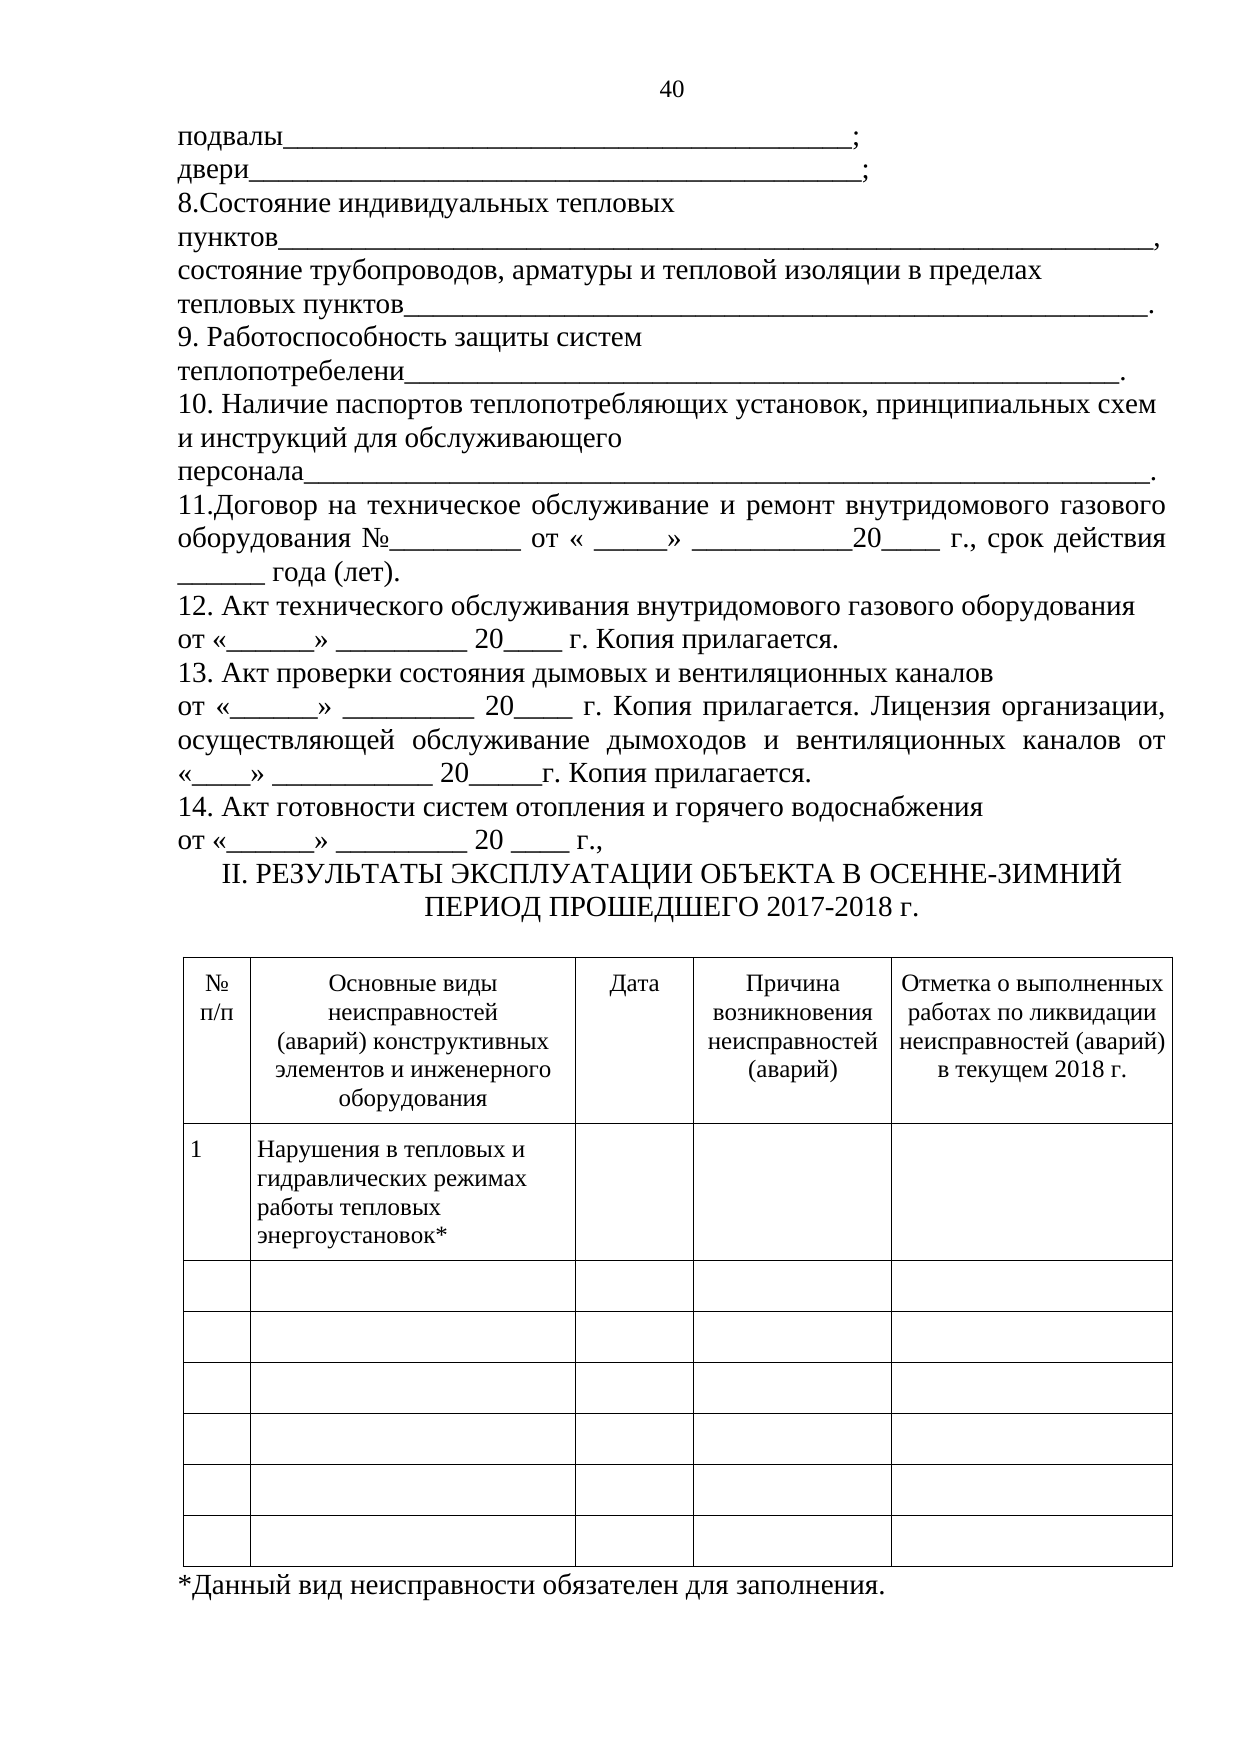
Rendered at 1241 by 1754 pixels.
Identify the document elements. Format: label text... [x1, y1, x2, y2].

table_cell [251, 1312, 575, 1362]
table_cell [184, 1312, 250, 1362]
table_cell [184, 1516, 250, 1566]
text от «______» _________ 20____ г. Копия прилагается. Лицензия организации, осуществляющей обслуживание дымоходов и вентиляционных каналов от «____» ___________ 20_____г. Копия прилагается. [177, 688, 1166, 789]
text 14. Акт готовности систем отопления и горячего водоснабжения [177, 789, 1166, 822]
table_cell [184, 1465, 250, 1515]
table_header № п/п [184, 958, 250, 1123]
table_cell [892, 1124, 1172, 1260]
table_cell [892, 1414, 1172, 1464]
text 9. Работоспособность защиты систем теплопотребелени_________________________________________________. [177, 319, 1166, 386]
table_cell [251, 1261, 575, 1311]
table_cell [576, 1516, 693, 1566]
table_cell [694, 1312, 891, 1362]
text II. РЕЗУЛЬТАТЫ ЭКСПЛУАТАЦИИ ОБЪЕКТА В осенне-зимний период ПРОШЕДШЕГО 2017-2018 г. [177, 856, 1166, 923]
text 13. Акт проверки состояния дымовых и вентиляционных каналов [177, 655, 1166, 688]
table_cell [576, 1261, 693, 1311]
table_header Основные виды неисправностей (аварий) конструктивных элементов и инженерного оборудования [251, 958, 575, 1123]
table_header Отметка о выполненных работах по ликвидации неисправностей (аварий) в текущем 2018 г. [892, 958, 1172, 1123]
text от «______» _________ 20 ____ г., [177, 822, 1166, 856]
table_header Причина возникновения неисправностей (аварий) [694, 958, 891, 1123]
table_cell [576, 1465, 693, 1515]
table_cell [251, 1363, 575, 1413]
table_cell [184, 1414, 250, 1464]
table_cell [184, 1261, 250, 1311]
text от «______» _________ 20____ г. Копия прилагается. [177, 621, 1166, 655]
text подвалы_______________________________________; [177, 118, 1166, 152]
table_cell Нарушения в тепловых и гидравлических режимах работы тепловых энергоустановок* [251, 1124, 575, 1260]
text 12. Акт технического обслуживания внутридомового газового оборудования [177, 588, 1166, 621]
table_cell [251, 1465, 575, 1515]
table_cell [251, 1516, 575, 1566]
table_cell [694, 1465, 891, 1515]
text 10. Наличие паспортов теплопотребляющих установок, принципиальных схем и инструкций для обслуживающего персонала__________________________________________________________. [177, 386, 1166, 487]
text 8.Состояние индивидуальных тепловых пунктов____________________________________________________________, состояние трубопроводов, арматуры и тепловой изоляции в пределах тепловых пунктов___________________________________________________. [177, 185, 1166, 319]
text 11.Договор на техническое обслуживание и ремонт внутридомового газового оборудования №_________ от « _____» ___________20____ г., срок действия ______ года (лет). [177, 487, 1166, 588]
table_cell [892, 1465, 1172, 1515]
table_cell [892, 1261, 1172, 1311]
table_cell [694, 1516, 891, 1566]
table_cell [892, 1312, 1172, 1362]
table_cell 1 [184, 1124, 250, 1260]
text двери__________________________________________; [177, 152, 1166, 185]
table_cell [576, 1363, 693, 1413]
table_cell [892, 1363, 1172, 1413]
table_cell [694, 1363, 891, 1413]
table_cell [694, 1124, 891, 1260]
table_cell [576, 1312, 693, 1362]
table_header Дата [576, 958, 693, 1123]
table_cell [694, 1261, 891, 1311]
text *Данный вид неисправности обязателен для заполнения. [177, 1567, 1166, 1601]
table_cell [576, 1124, 693, 1260]
table_cell [694, 1414, 891, 1464]
table_cell [576, 1414, 693, 1464]
table_cell [184, 1363, 250, 1413]
table_cell [251, 1414, 575, 1464]
table_cell [892, 1516, 1172, 1566]
